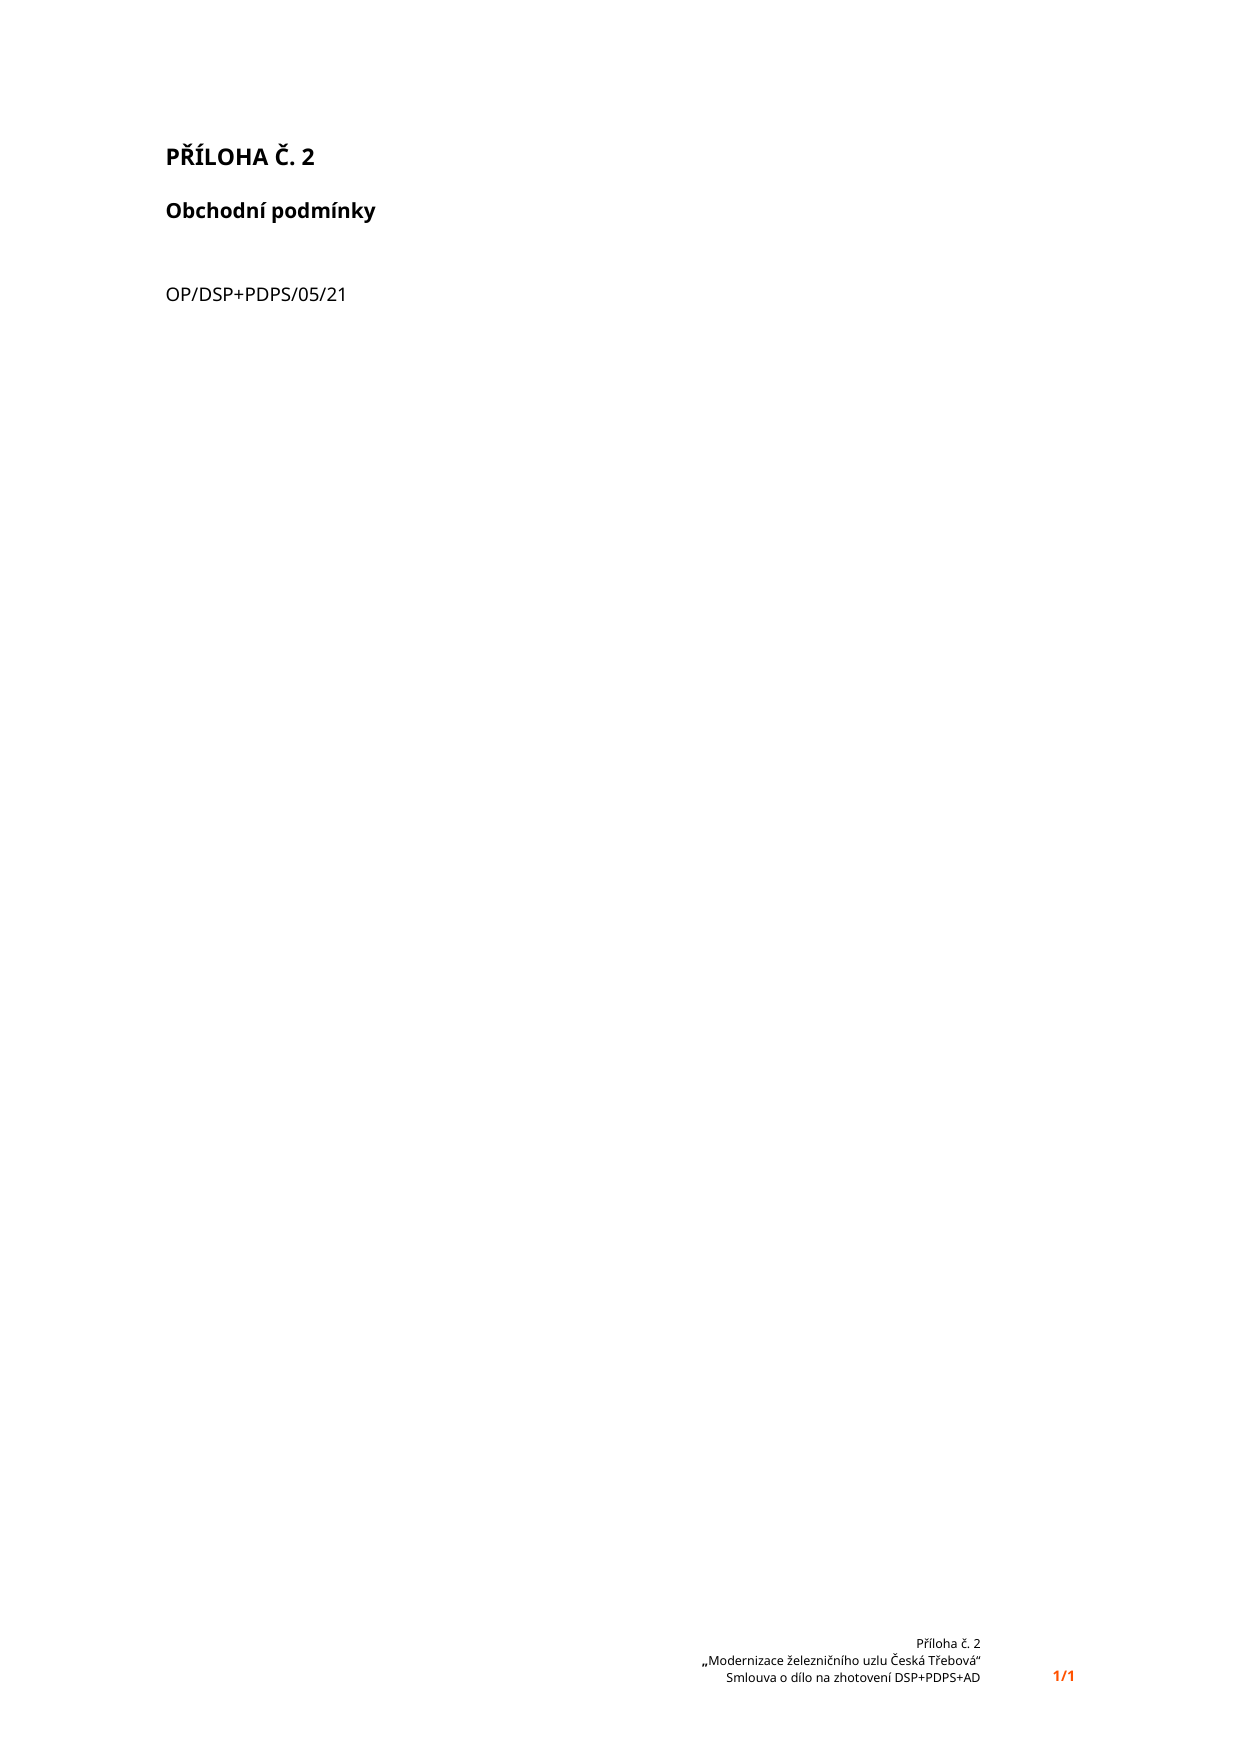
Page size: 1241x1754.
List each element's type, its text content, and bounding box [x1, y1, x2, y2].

text Příloha č. 2 [165, 141, 1075, 173]
text Obchodní podmínky [165, 197, 1075, 225]
text OP/DSP+PDPS/05/21 [165, 281, 1075, 306]
